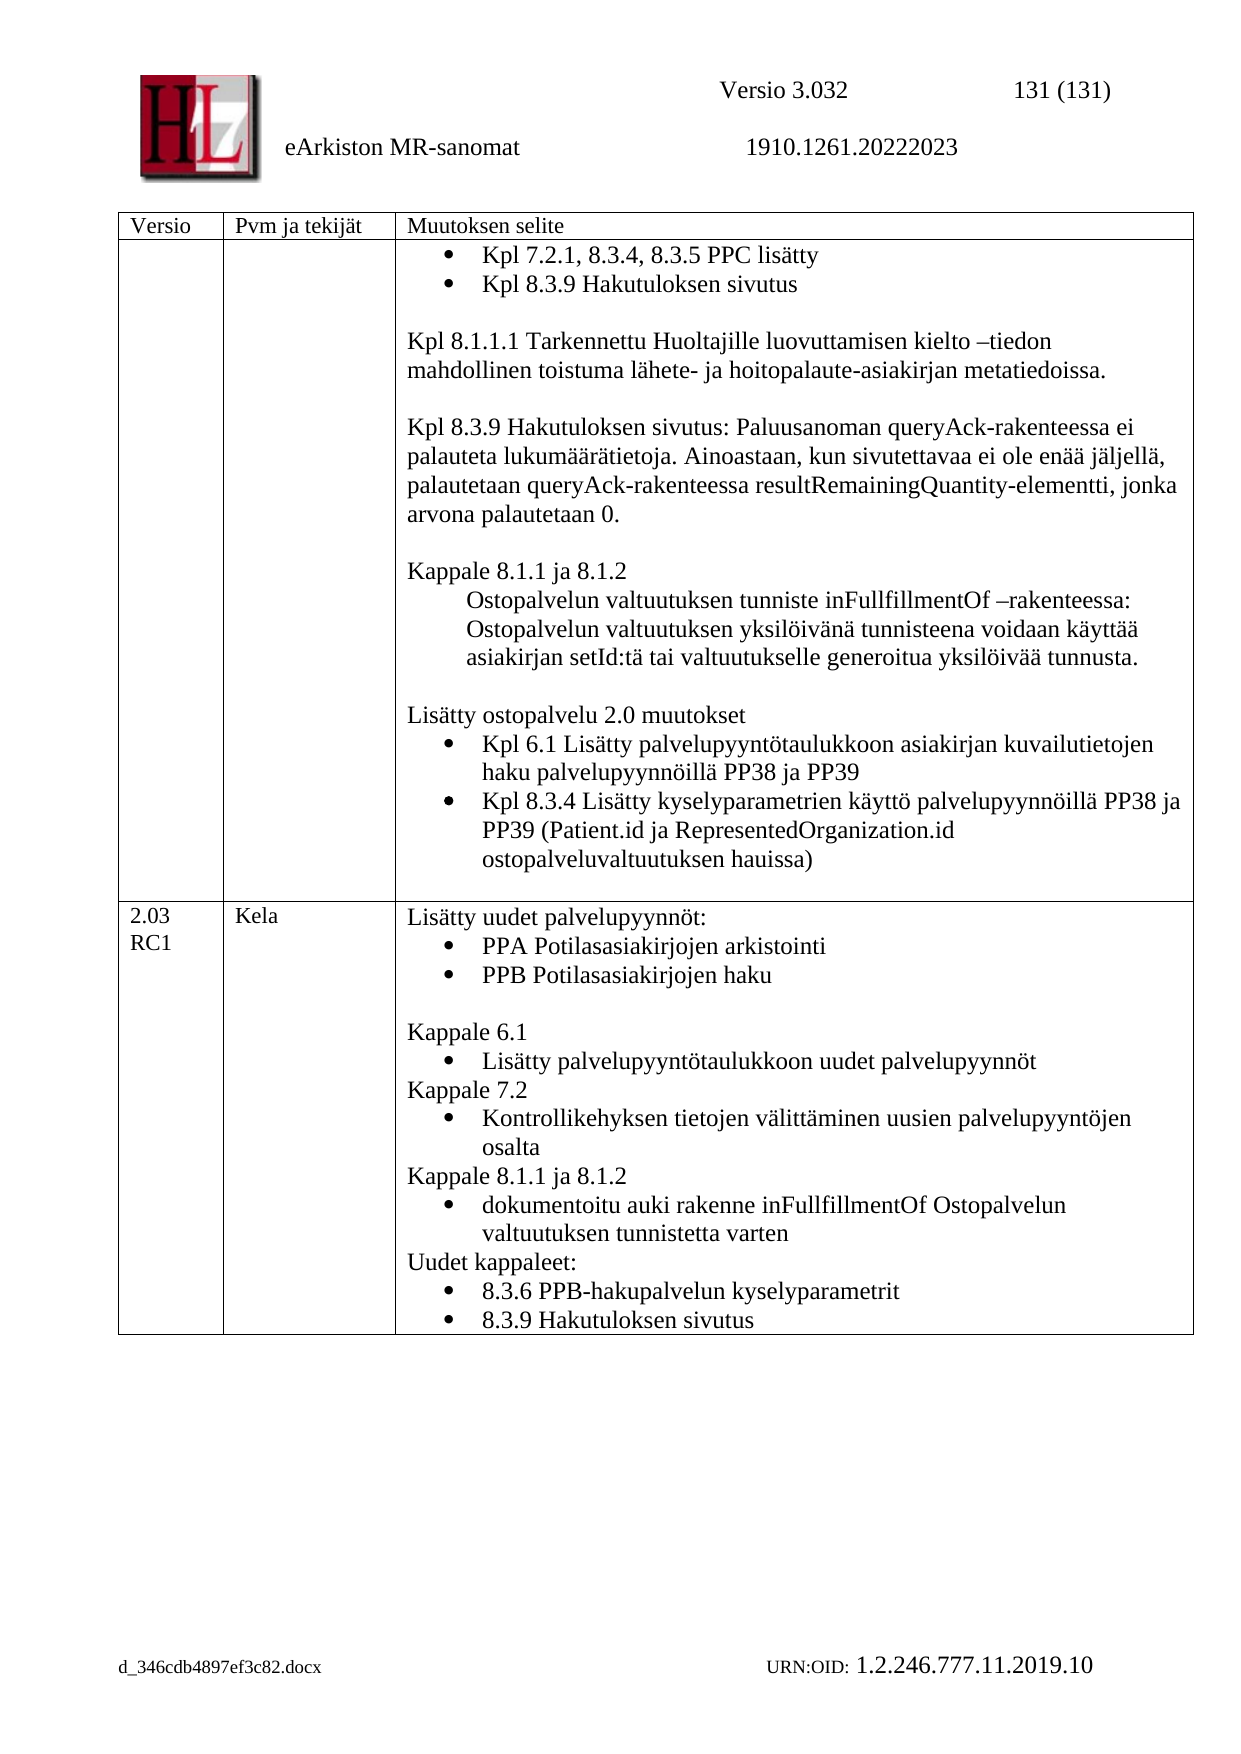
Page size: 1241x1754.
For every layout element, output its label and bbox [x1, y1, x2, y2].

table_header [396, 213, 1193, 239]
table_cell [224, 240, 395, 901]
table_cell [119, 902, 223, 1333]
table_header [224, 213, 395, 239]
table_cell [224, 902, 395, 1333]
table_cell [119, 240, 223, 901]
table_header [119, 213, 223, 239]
picture [140, 75, 263, 183]
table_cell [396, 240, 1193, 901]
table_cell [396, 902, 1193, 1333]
